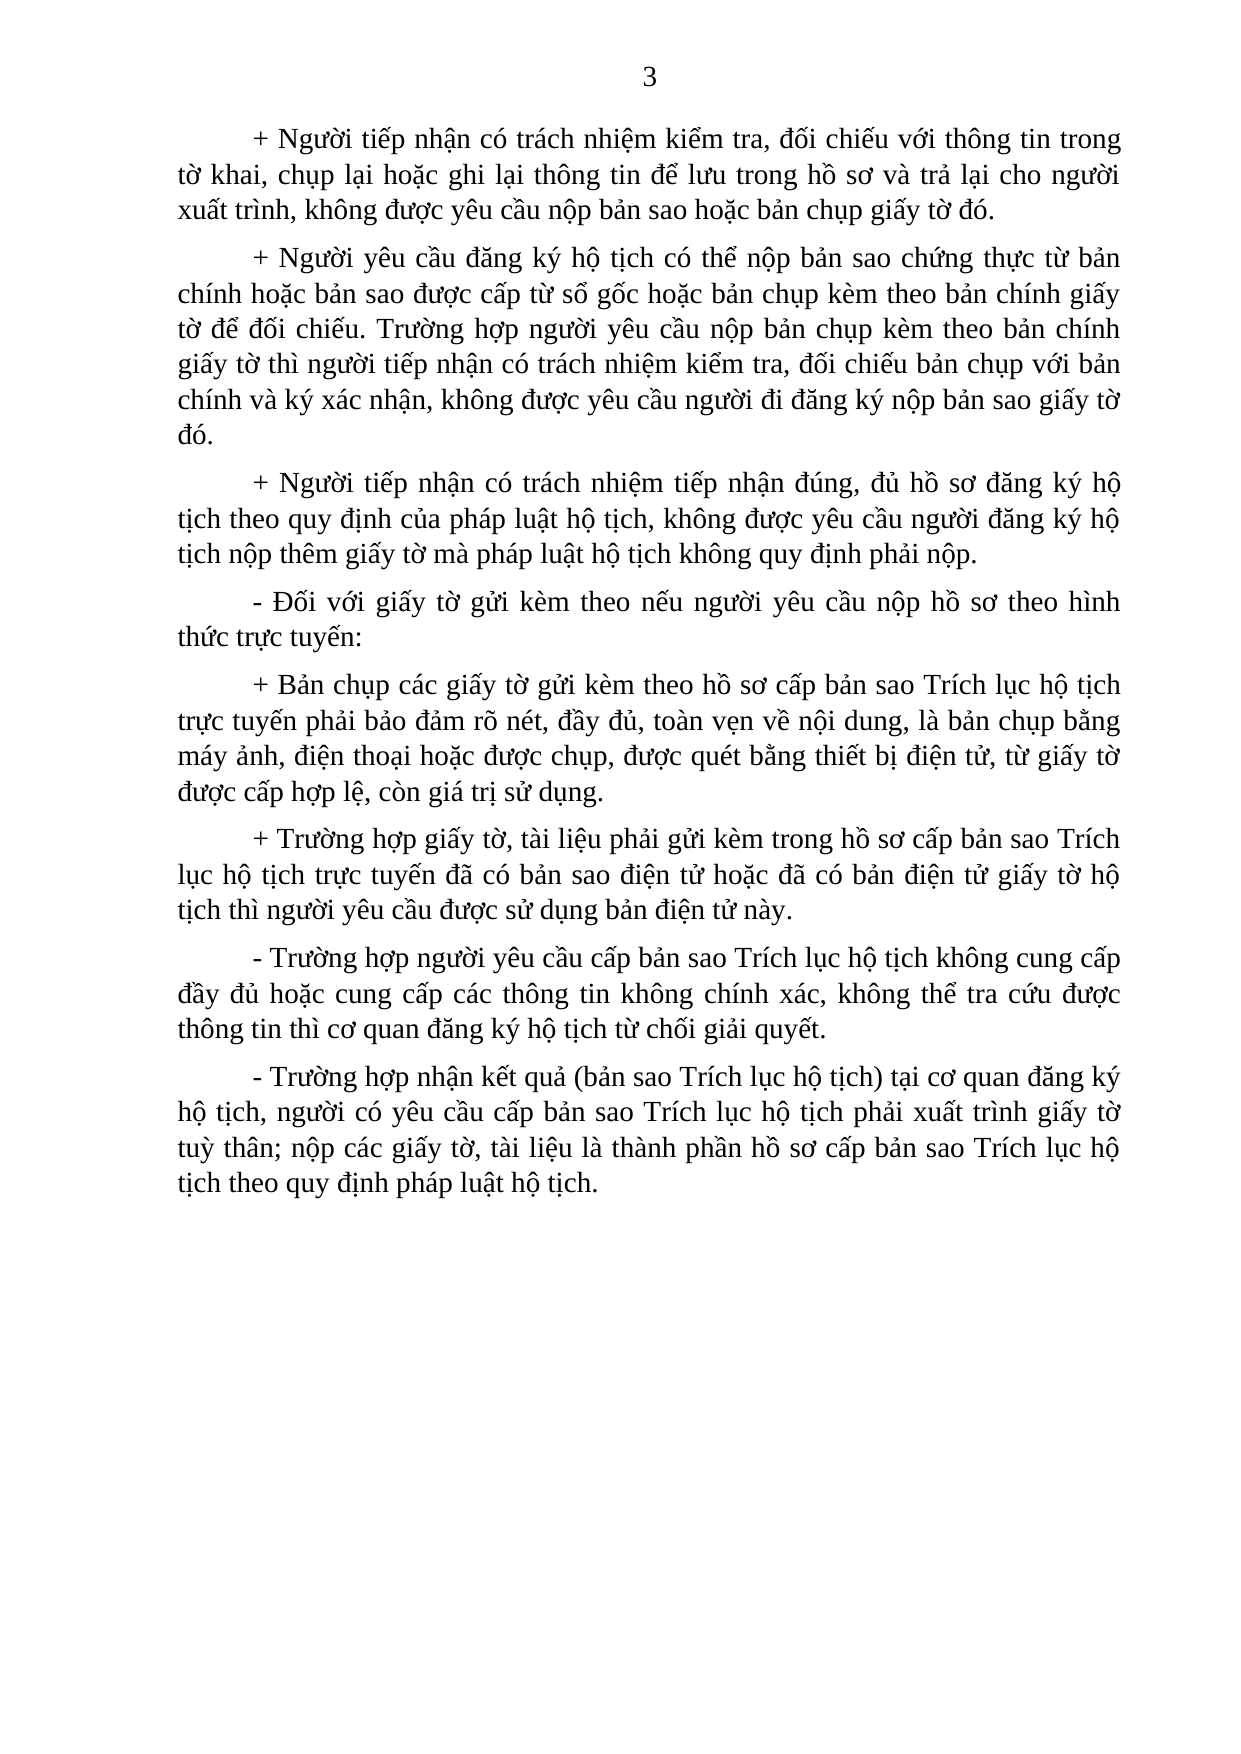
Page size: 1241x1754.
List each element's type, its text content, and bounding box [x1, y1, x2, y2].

text - Trường hợp nhận kết quả (bản sao Trích lục hộ tịch) tại cơ quan đăng ký hộ tịch, người có yêu cầu cấp bản sao Trích lục hộ tịch phải xuất trình giấy tờ tuỳ thân; nộp các giấy tờ, tài liệu là thành phần hồ sơ cấp bản sao Trích lục hộ tịch theo quy định pháp luật hộ tịch. [177, 1058, 1122, 1200]
text + Người tiếp nhận có trách nhiệm tiếp nhận đúng, đủ hồ sơ đăng ký hộ tịch theo quy định của pháp luật hộ tịch, không được yêu cầu người đăng ký hộ tịch nộp thêm giấy tờ mà pháp luật hộ tịch không quy định phải nộp. [177, 464, 1122, 571]
text + Người yêu cầu đăng ký hộ tịch có thể nộp bản sao chứng thực từ bản chính hoặc bản sao được cấp từ sổ gốc hoặc bản chụp kèm theo bản chính giấy tờ để đối chiếu. Trường hợp người yêu cầu nộp bản chụp kèm theo bản chính giấy tờ thì người tiếp nhận có trách nhiệm kiểm tra, đối chiếu bản chụp với bản chính và ký xác nhận, không được yêu cầu người đi đăng ký nộp bản sao giấy tờ đó. [177, 239, 1122, 452]
text + Người tiếp nhận có trách nhiệm kiểm tra, đối chiếu với thông tin trong tờ khai, chụp lại hoặc ghi lại thông tin để lưu trong hồ sơ và trả lại cho người xuất trình, không được yêu cầu nộp bản sao hoặc bản chụp giấy tờ đó. [177, 121, 1122, 227]
text - Trường hợp người yêu cầu cấp bản sao Trích lục hộ tịch không cung cấp đầy đủ hoặc cung cấp các thông tin không chính xác, không thể tra cứu được thông tin thì cơ quan đăng ký hộ tịch từ chối giải quyết. [177, 939, 1122, 1046]
text + Bản chụp các giấy tờ gửi kèm theo hồ sơ cấp bản sao Trích lục hộ tịch trực tuyến phải bảo đảm rõ nét, đầy đủ, toàn vẹn về nội dung, là bản chụp bằng máy ảnh, điện thoại hoặc được chụp, được quét bằng thiết bị điện tử, từ giấy tờ được cấp hợp lệ, còn giá trị sử dụng. [177, 666, 1122, 808]
text - Đối với giấy tờ gửi kèm theo nếu người yêu cầu nộp hồ sơ theo hình thức trực tuyến: [177, 583, 1122, 654]
text + Trường hợp giấy tờ, tài liệu phải gửi kèm trong hồ sơ cấp bản sao Trích lục hộ tịch trực tuyến đã có bản sao điện tử hoặc đã có bản điện tử giấy tờ hộ tịch thì người yêu cầu được sử dụng bản điện tử này. [177, 821, 1122, 927]
